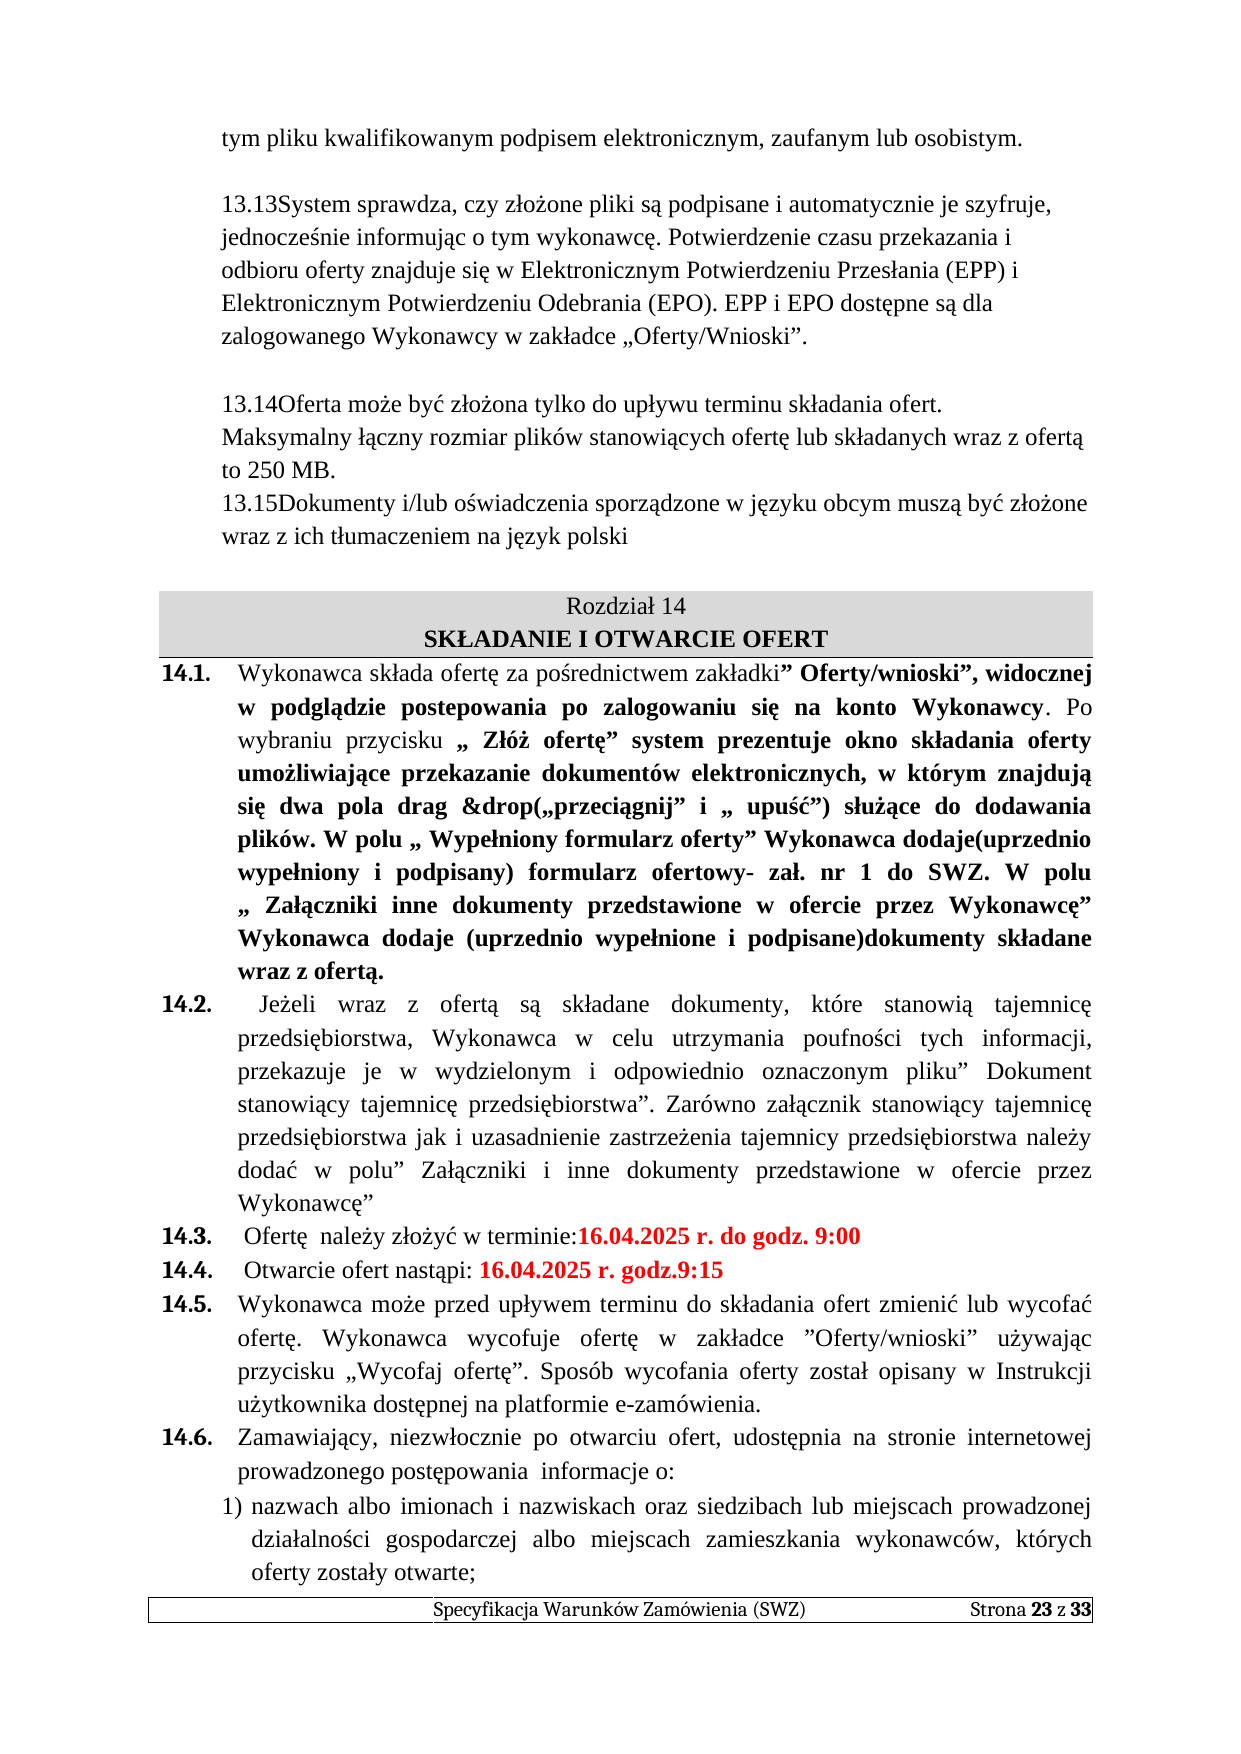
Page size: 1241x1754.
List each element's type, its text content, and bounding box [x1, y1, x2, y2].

list Jeżeli wraz z ofertą są składane dokumenty, które stanowią tajemnicę przedsiębiorstwa, Wykonawca w celu utrzymania poufności tych informacji, przekazuje je w wydzielonym i odpowiednio oznaczonym pliku” Dokument stanowiący tajemnicę przedsiębiorstwa”. Zarówno załącznik stanowiący tajemnicę przedsiębiorstwa jak i uzasadnienie zastrzeżenia tajemnicy przedsiębiorstwa należy dodać w polu” Załączniki i inne dokumenty przedstawione w ofercie przez Wykonawcę” [162, 989, 1093, 1217]
list Ofertę należy złożyć w terminie:16.04.2025 r. do godz. 9:00 [162, 1221, 1093, 1251]
table_header Rozdział 14 SKŁADANIE I OTWARCIE OFERT [159, 591, 1093, 657]
list Zamawiający, niezwłocznie po otwarciu ofert, udostępnia na stronie internetowej prowadzonego postępowania informacje o: [162, 1422, 1093, 1485]
text 13.13System sprawdza, czy złożone pliki są podpisane i automatycznie je szyfruje, jednocześnie informując o tym wykonawcę. Potwierdzenie czasu przekazania i odbioru oferty znajduje się w Elektronicznym Potwierdzeniu Przesłania (EPP) i Elektronicznym Potwierdzeniu Odebrania (EPO). EPP i EPO dostępne są dla zalogowanego Wykonawcy w zakładce „Oferty/Wnioski”. [221, 189, 1093, 382]
list Wykonawca składa ofertę za pośrednictwem zakładki” Oferty/wnioski”, widocznej w podglądzie postepowania po zalogowaniu się na konto Wykonawcy. Po wybraniu przycisku „ Złóż ofertę” system prezentuje okno składania oferty umożliwiające przekazanie dokumentów elektronicznych, w którym znajdują się dwa pola drag &drop(„przeciągnij” i „ upuść”) służące do dodawania plików. W polu „ Wypełniony formularz oferty” Wykonawca dodaje(uprzednio wypełniony i podpisany) formularz ofertowy- zał. nr 1 do SWZ. W polu „ Załączniki inne dokumenty przedstawione w ofercie przez Wykonawcę” Wykonawca dodaje (uprzednio wypełnione i podpisane)dokumenty składane wraz z ofertą. [162, 658, 1093, 985]
list Wykonawca może przed upływem terminu do składania ofert zmienić lub wycofać ofertę. Wykonawca wycofuje ofertę w zakładce ”Oferty/wnioski” używając przycisku „Wycofaj ofertę”. Sposób wycofania oferty został opisany w Instrukcji użytkownika dostępnej na platformie e-zamówienia. [162, 1289, 1093, 1418]
list nazwach albo imionach i nazwiskach oraz siedzibach lub miejscach prowadzonej działalności gospodarczej albo miejscach zamieszkania wykonawców, których oferty zostały otwarte; [221, 1491, 1093, 1586]
list 13.14Oferta może być złożona tylko do upływu terminu składania ofert. Maksymalny łączny rozmiar plików stanowiących ofertę lub składanych wraz z ofertą to 250 MB. [221, 389, 1093, 484]
list Otwarcie ofert nastąpi: 16.04.2025 r. godz.9:15 [162, 1255, 1093, 1285]
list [221, 123, 1093, 181]
list 13.15Dokumenty i/lub oświadczenia sporządzone w języku obcym muszą być złożone wraz z ich tłumaczeniem na język polski [221, 488, 1093, 550]
